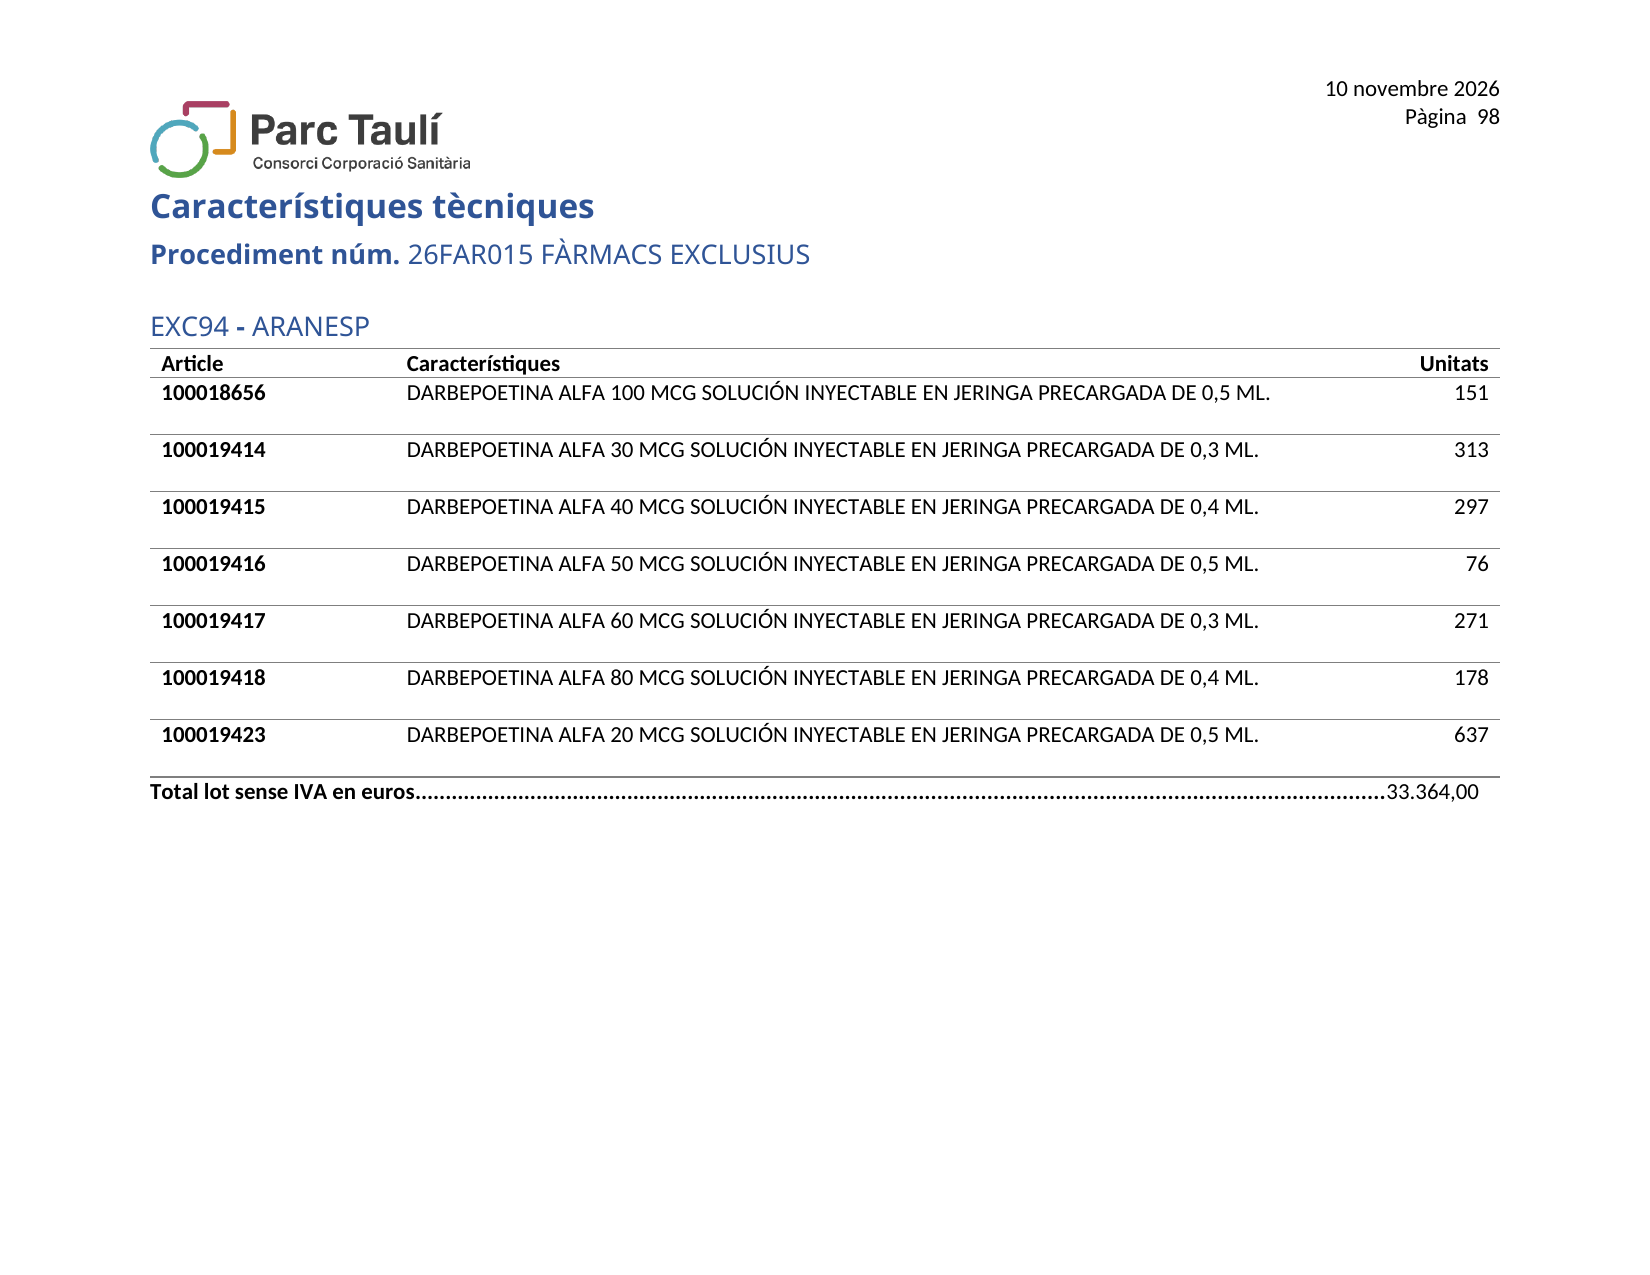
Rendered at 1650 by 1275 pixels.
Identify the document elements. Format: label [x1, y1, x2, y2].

picture [150, 101, 470, 178]
